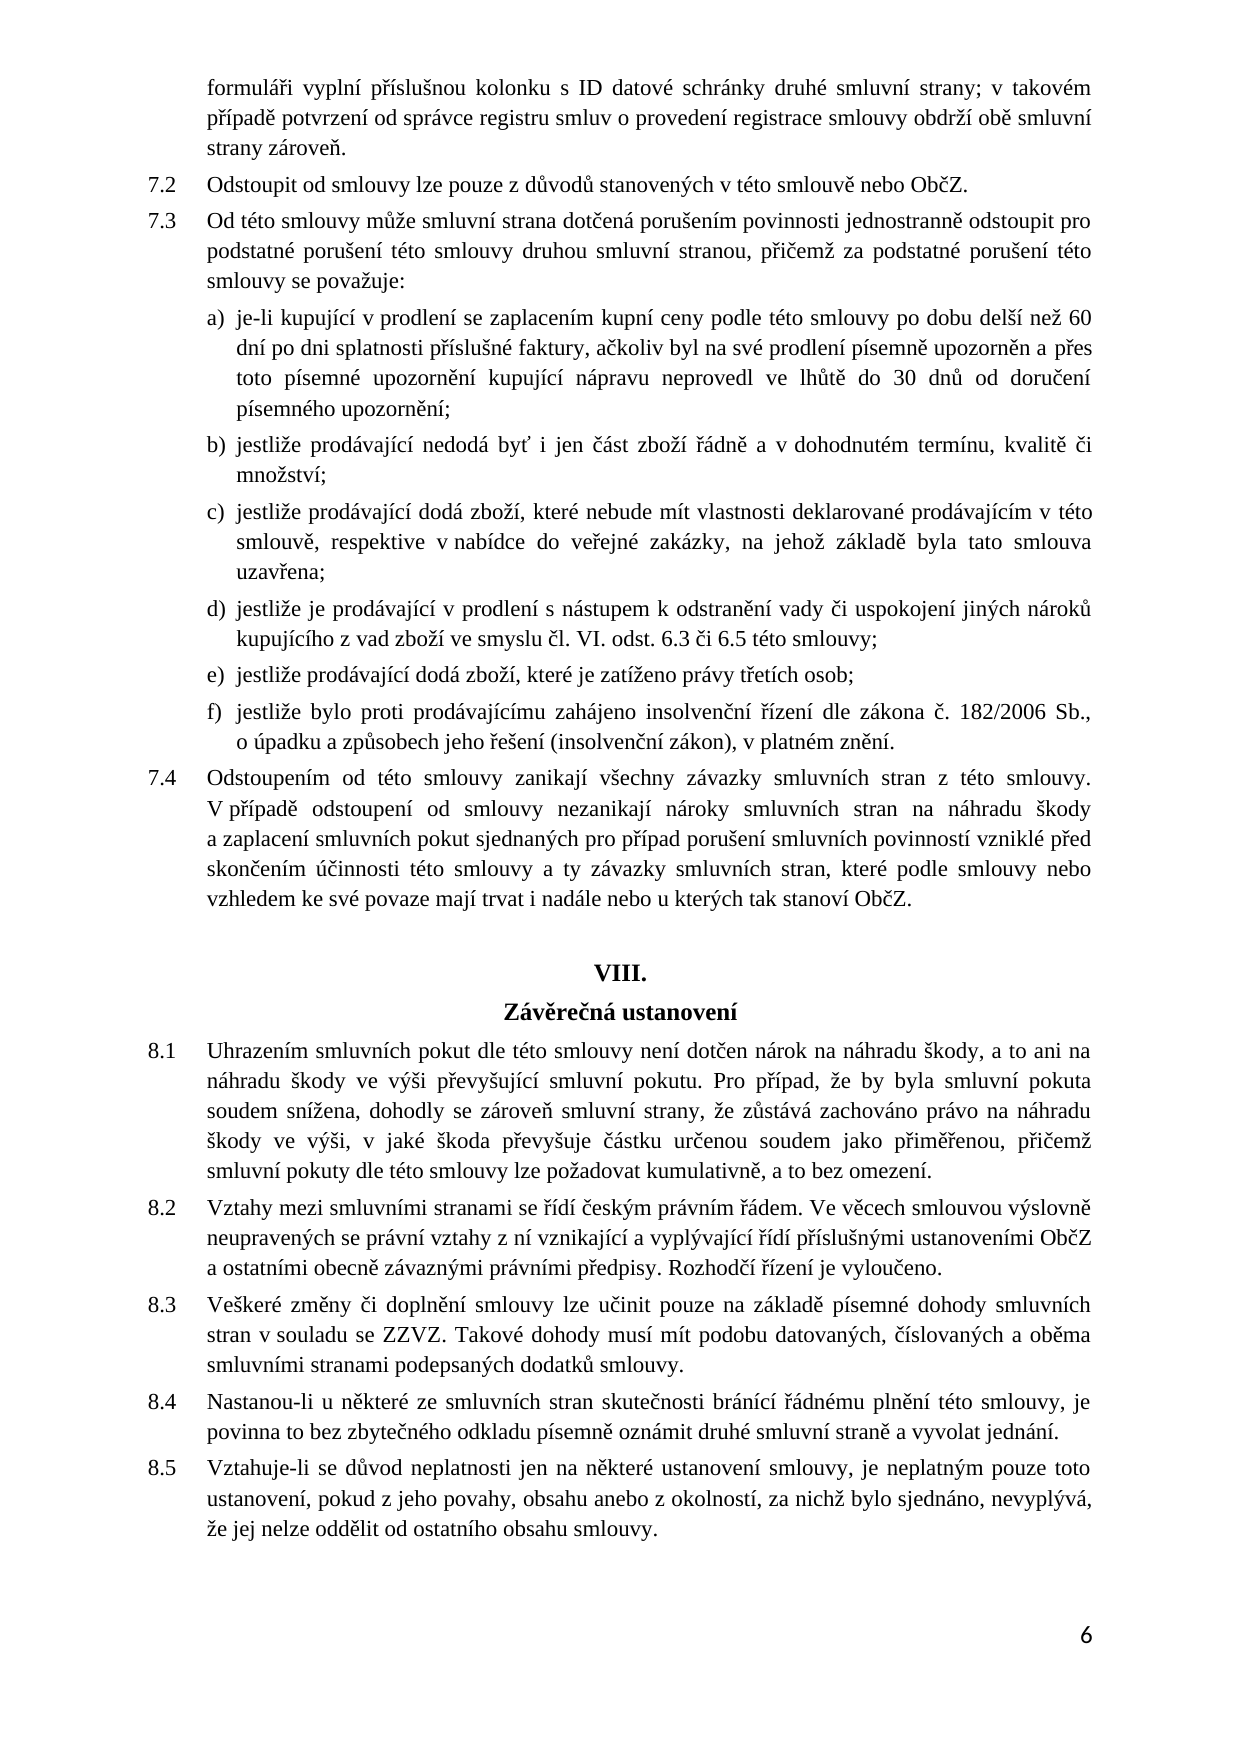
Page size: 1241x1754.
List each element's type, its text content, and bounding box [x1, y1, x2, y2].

text 8.2 Vztahy mezi smluvními stranami se řídí českým právním řádem. Ve věcech smlouvou výslovně neupravených se právní vztahy z ní vznikající a vyplývající řídí příslušnými ustanoveními ObčZ a ostatními obecně závaznými právními předpisy. Rozhodčí řízení je vyloučeno. [148, 1194, 1093, 1281]
text 7.3 Od této smlouvy může smluvní strana dotčená porušením povinnosti jednostranně odstoupit pro podstatné porušení této smlouvy druhou smluvní stranou, přičemž za podstatné porušení této smlouvy se považuje: [148, 207, 1093, 294]
text 8.4 Nastanou-li u některé ze smluvních stran skutečnosti bránící řádnému plnění této smlouvy, je povinna to bez zbytečného odkladu písemně oznámit druhé smluvní straně a vyvolat jednání. [148, 1388, 1093, 1444]
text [148, 74, 1093, 161]
text b) jestliže prodávající nedodá byť i jen část zboží řádně a v dohodnutém termínu, kvalitě či množství; [207, 431, 1093, 488]
text 8.1 Uhrazením smluvních pokut dle této smlouvy není dotčen nárok na náhradu škody, a to ani na náhradu škody ve výši převyšující smluvní pokutu. Pro případ, že by byla smluvní pokuta soudem snížena, dohodly se zároveň smluvní strany, že zůstává zachováno právo na náhradu škody ve výši, v jaké škoda převyšuje částku určenou soudem jako přiměřenou, přičemž smluvní pokuty dle této smlouvy lze požadovat kumulativně, a to bez omezení. [148, 1037, 1093, 1184]
text c) jestliže prodávající dodá zboží, které nebude mít vlastnosti deklarované prodávajícím v této smlouvě, respektive v nabídce do veřejné zakázky, na jehož základě byla tato smlouva uzavřena; [207, 498, 1093, 584]
text 7.2 Odstoupit od smlouvy lze pouze z důvodů stanovených v této smlouvě nebo ObčZ. [148, 171, 1093, 197]
text d) jestliže je prodávající v prodlení s nástupem k odstranění vady či uspokojení jiných nároků kupujícího z vad zboží ve smyslu čl. VI. odst. 6.3 či 6.5 této smlouvy; [207, 595, 1093, 651]
text e) jestliže prodávající dodá zboží, které je zatíženo právy třetích osob; [207, 661, 1093, 688]
text f) jestliže bylo proti prodávajícímu zahájeno insolvenční řízení dle zákona č. 182/2006 Sb., o úpadku a způsobech jeho řešení (insolvenční zákon), v platném znění. [207, 698, 1093, 754]
title VIII. [148, 958, 1093, 987]
title Závěrečná ustanovení [148, 997, 1093, 1026]
text 7.4 Odstoupením od této smlouvy zanikají všechny závazky smluvních stran z této smlouvy. V případě odstoupení od smlouvy nezanikají nároky smluvních stran na náhradu škody a zaplacení smluvních pokut sjednaných pro případ porušení smluvních povinností vzniklé před skončením účinnosti této smlouvy a ty závazky smluvních stran, které podle smlouvy nebo vzhledem ke své povaze mají trvat i nadále nebo u kterých tak stanoví ObčZ. [148, 764, 1093, 912]
text a) je-li kupující v prodlení se zaplacením kupní ceny podle této smlouvy po dobu delší než 60 dní po dni splatnosti příslušné faktury, ačkoliv byl na své prodlení písemně upozorněn a přes toto písemné upozornění kupující nápravu neprovedl ve lhůtě do 30 dnů od doručení písemného upozornění; [207, 304, 1093, 421]
text 8.3 Veškeré změny či doplnění smlouvy lze učinit pouze na základě písemné dohody smluvních stran v souladu se ZZVZ. Takové dohody musí mít podobu datovaných, číslovaných a oběma smluvními stranami podepsaných dodatků smlouvy. [148, 1291, 1093, 1378]
text 8.5 Vztahuje-li se důvod neplatnosti jen na některé ustanovení smlouvy, je neplatným pouze toto ustanovení, pokud z jeho povahy, obsahu anebo z okolností, za nichž bylo sjednáno, nevyplývá, že jej nelze oddělit od ostatního obsahu smlouvy. [148, 1454, 1093, 1541]
